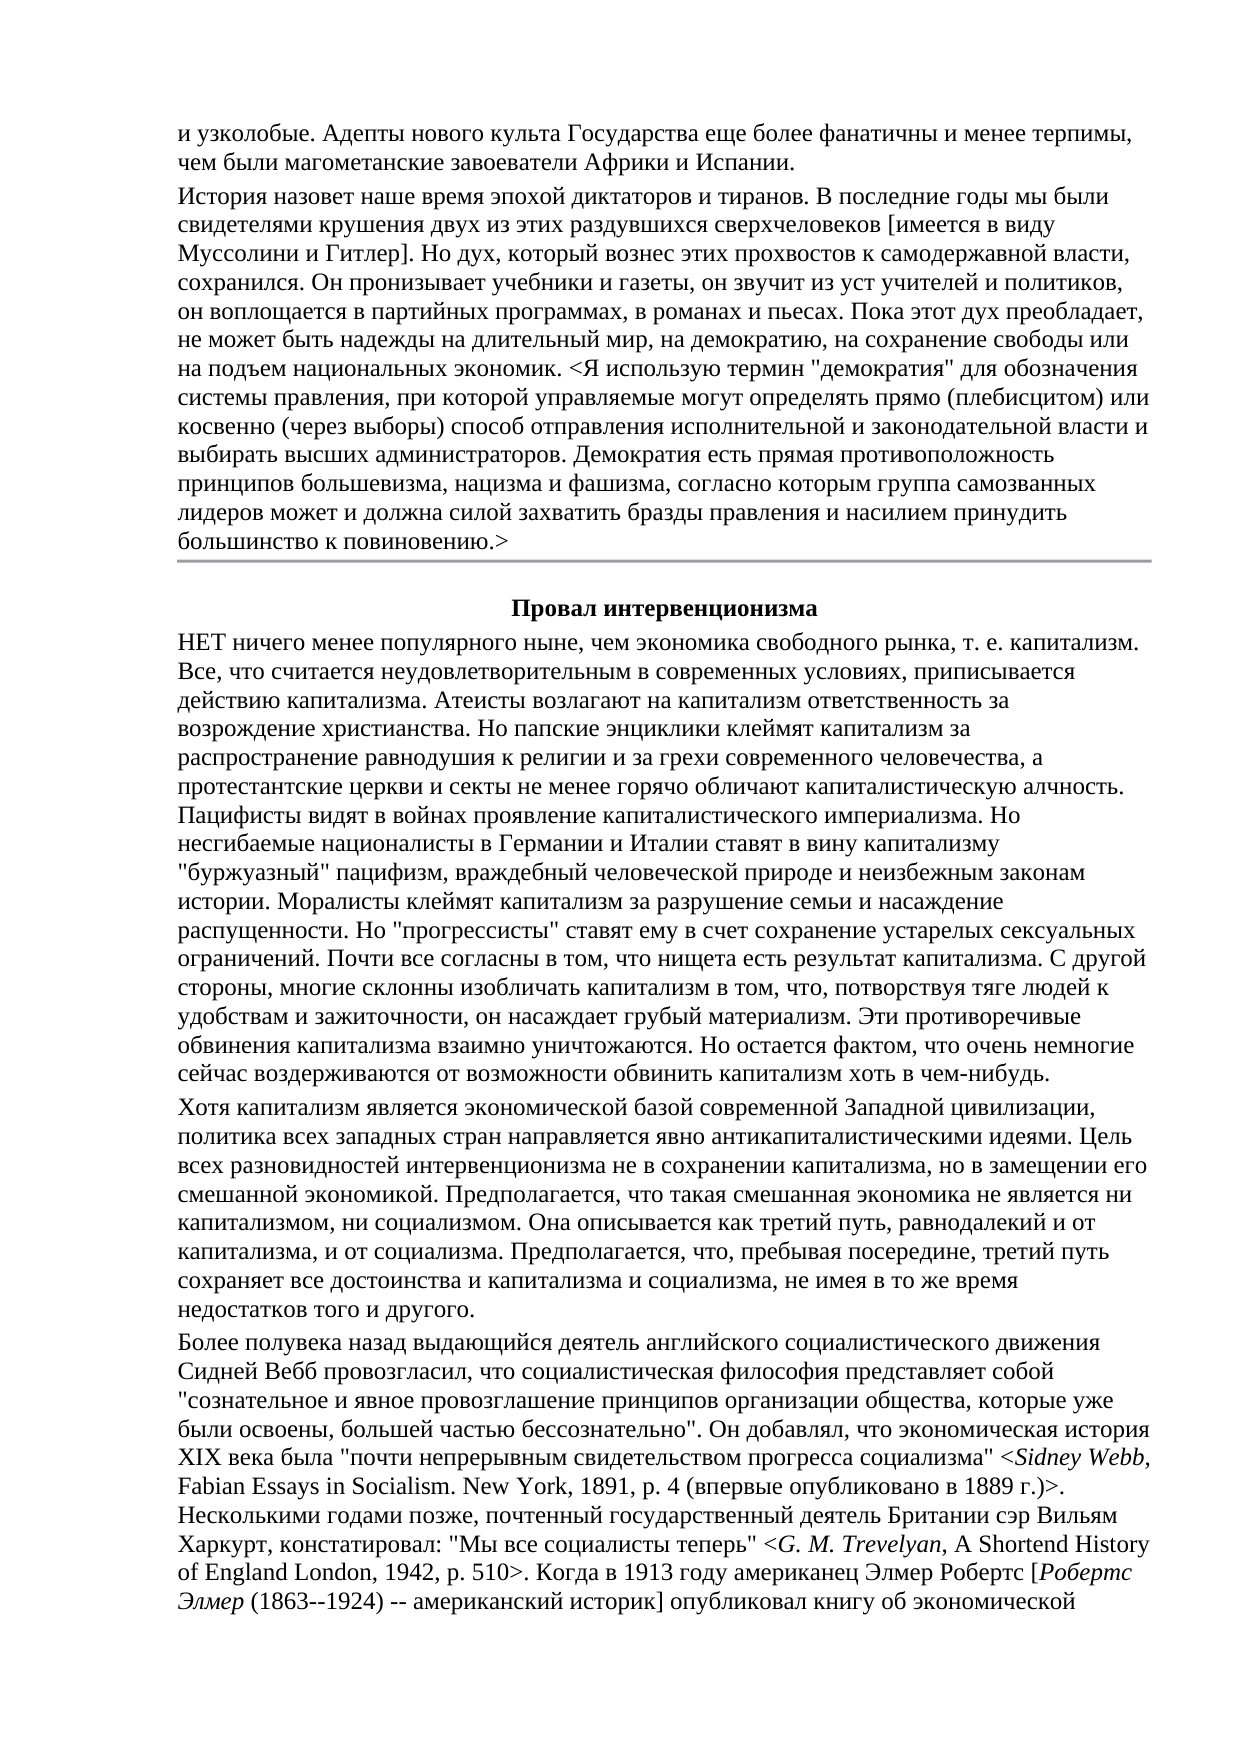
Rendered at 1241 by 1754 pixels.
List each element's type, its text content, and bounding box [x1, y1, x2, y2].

text Хотя капитализм является экономической базой современной Западной цивилизации, политика всех западных стран направляется явно антикапиталистическими идеями. Цель всех разновидностей интервенционизма не в сохранении капитализма, но в замещении его смешанной экономикой. Предполагается, что такая смешанная экономика не является ни капитализмом, ни социализмом. Она описывается как третий путь, равнодалекий и от капитализма, и от социализма. Предполагается, что, пребывая посередине, третий путь сохраняет все достоинства и капитализма и социализма, не имея в то же время недостатков того и другого. [177, 1092, 1152, 1322]
text НЕТ ничего менее популярного ныне, чем экономика свободного рынка, т. е. капитализм. Все, что считается неудовлетворительным в современных условиях, приписывается действию капитализма. Атеисты возлагают на капитализм ответственность за возрождение христианства. Но папские энциклики клеймят капитализм за распространение равнодушия к религии и за грехи современного человечества, а протестантские церкви и секты не менее горячо обличают капиталистическую алчность. Пацифисты видят в войнах проявление капиталистического империализма. Но несгибаемые националисты в Германии и Италии ставят в вину капитализму "буржуазный" пацифизм, враждебный человеческой природе и неизбежным законам истории. Моралисты клеймят капитализм за разрушение семьи и насаждение распущенности. Но "прогрессисты" ставят ему в счет сохранение устарелых сексуальных ограничений. Почти все согласны в том, что нищета есть результат капитализма. С другой стороны, многие склонны изобличать капитализм в том, что, потворствуя тяге людей к удобствам и зажиточности, он насаждает грубый материализм. Эти противоречивые обвинения капитализма взаимно уничтожаются. Но остается фактом, что очень немногие сейчас воздерживаются от возможности обвинить капитализм хоть в чем-нибудь. [177, 627, 1152, 1087]
text Провал интервенционизма [177, 593, 1152, 622]
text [177, 1327, 1152, 1615]
text История назовет наше время эпохой диктаторов и тиранов. В последние годы мы были свидетелями крушения двух из этих раздувшихся сверхчеловеков [имеется в виду Муссолини и Гитлер]. Но дух, который вознес этих прохвостов к самодержавной власти, сохранился. Он пронизывает учебники и газеты, он звучит из уст учителей и политиков, он воплощается в партийных программах, в романах и пьесах. Пока этот дух преобладает, не может быть надежды на длительный мир, на демократию, на сохранение свободы или на подъем национальных экономик. <Я использую термин "демократия" для обозначения системы правления, при которой управляемые могут определять прямо (плебисцитом) или косвенно (через выборы) способ отправления исполнительной и законодательной власти и выбирать высших администраторов. Демократия есть прямая противоположность принципов большевизма, нацизма и фашизма, согласно которым группа самозванных лидеров может и должна силой захватить бразды правления и насилием принудить большинство к повиновению.> [177, 181, 1152, 554]
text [177, 118, 1152, 176]
